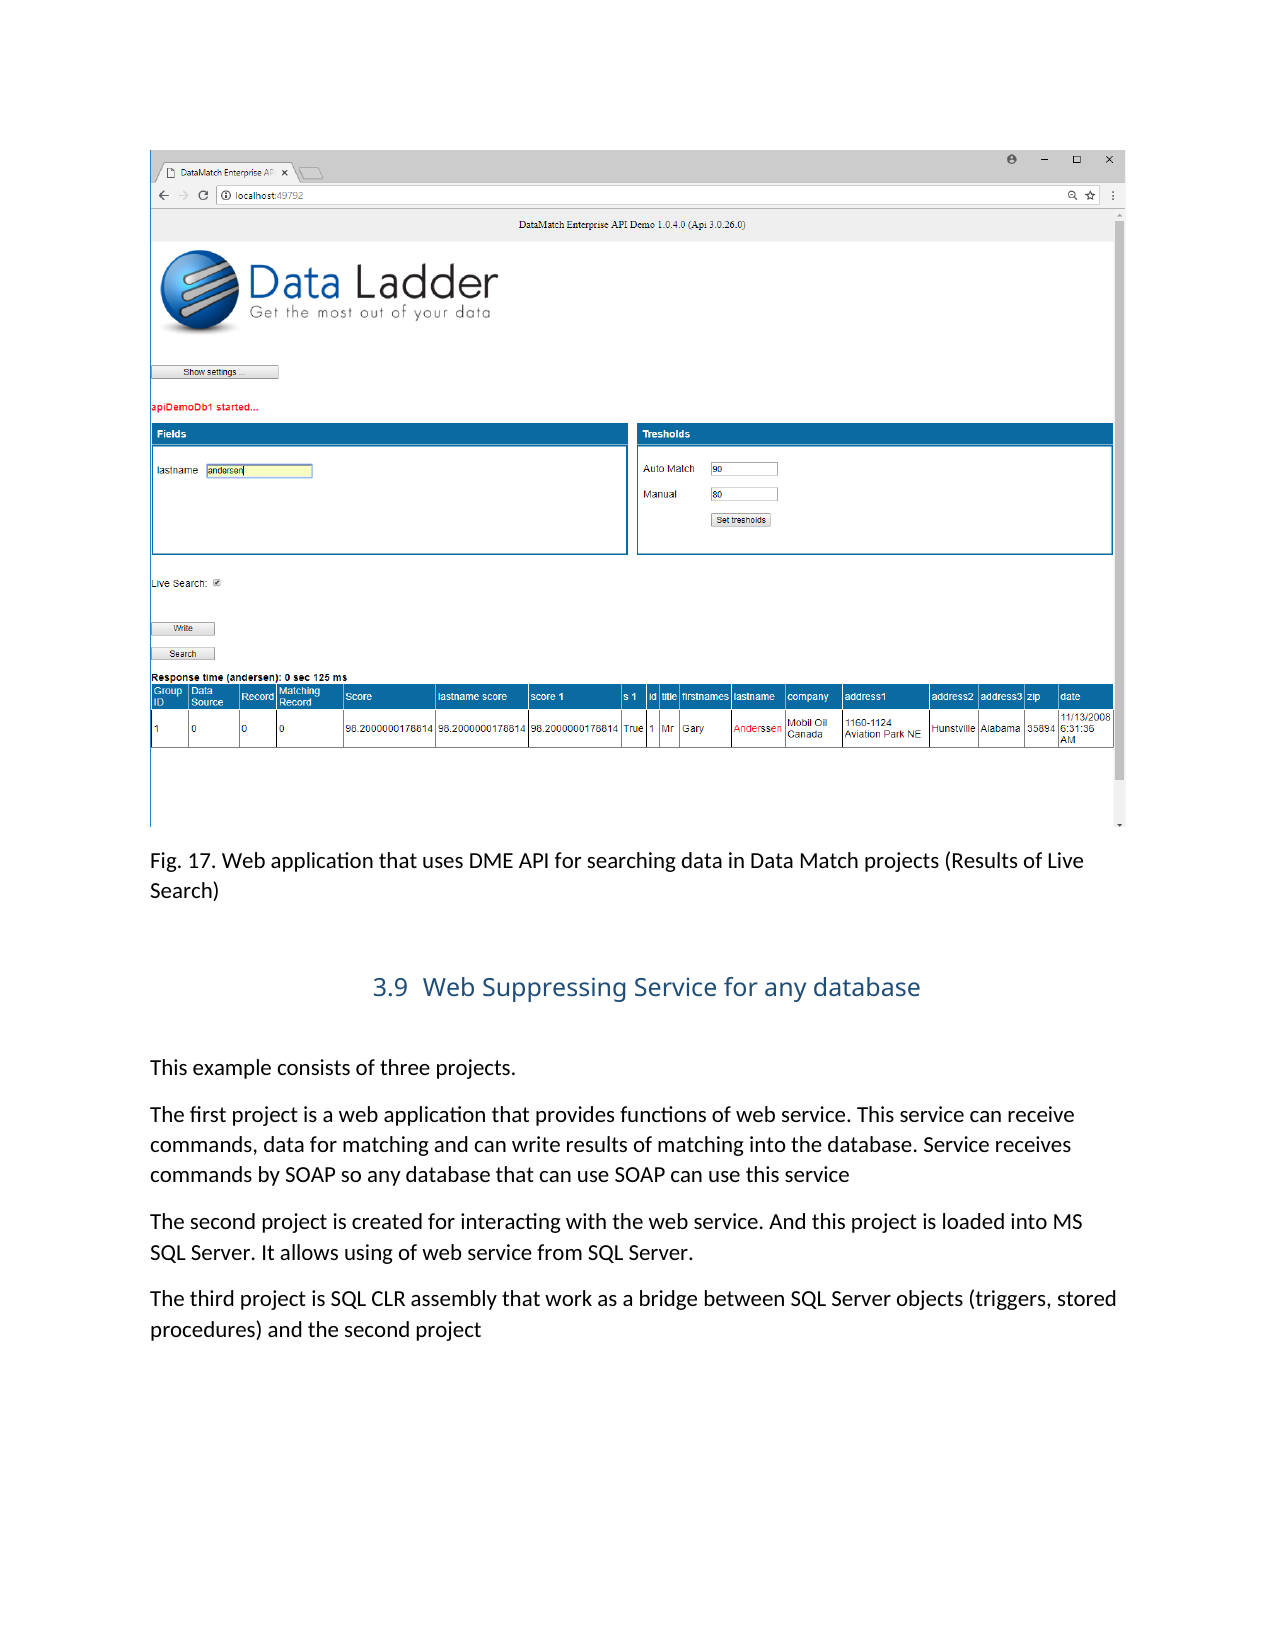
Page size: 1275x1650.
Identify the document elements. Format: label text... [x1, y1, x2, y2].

text The first project is a web application that provides functions of web service. This service can receive commands, data for matching and can write results of matching into the database. Service receives commands by SOAP so any database that can use SOAP can use this service [150, 1100, 1125, 1189]
subtitle Web Suppressing Service for any database [169, 970, 1125, 1004]
text The third project is SQL CLR assembly that work as a bridge between SQL Server objects (triggers, stored procedures) and the second project [150, 1284, 1125, 1343]
picture [150, 150, 1125, 827]
text The second project is created for interacting with the web service. And this project is loaded into MS SQL Server. It allows using of web service from SQL Server. [150, 1207, 1125, 1266]
text Fig. 17. Web application that uses DME API for searching data in Data Match projects (Results of Live Search) [150, 846, 1125, 904]
text This example consists of three projects. [150, 1053, 1125, 1081]
